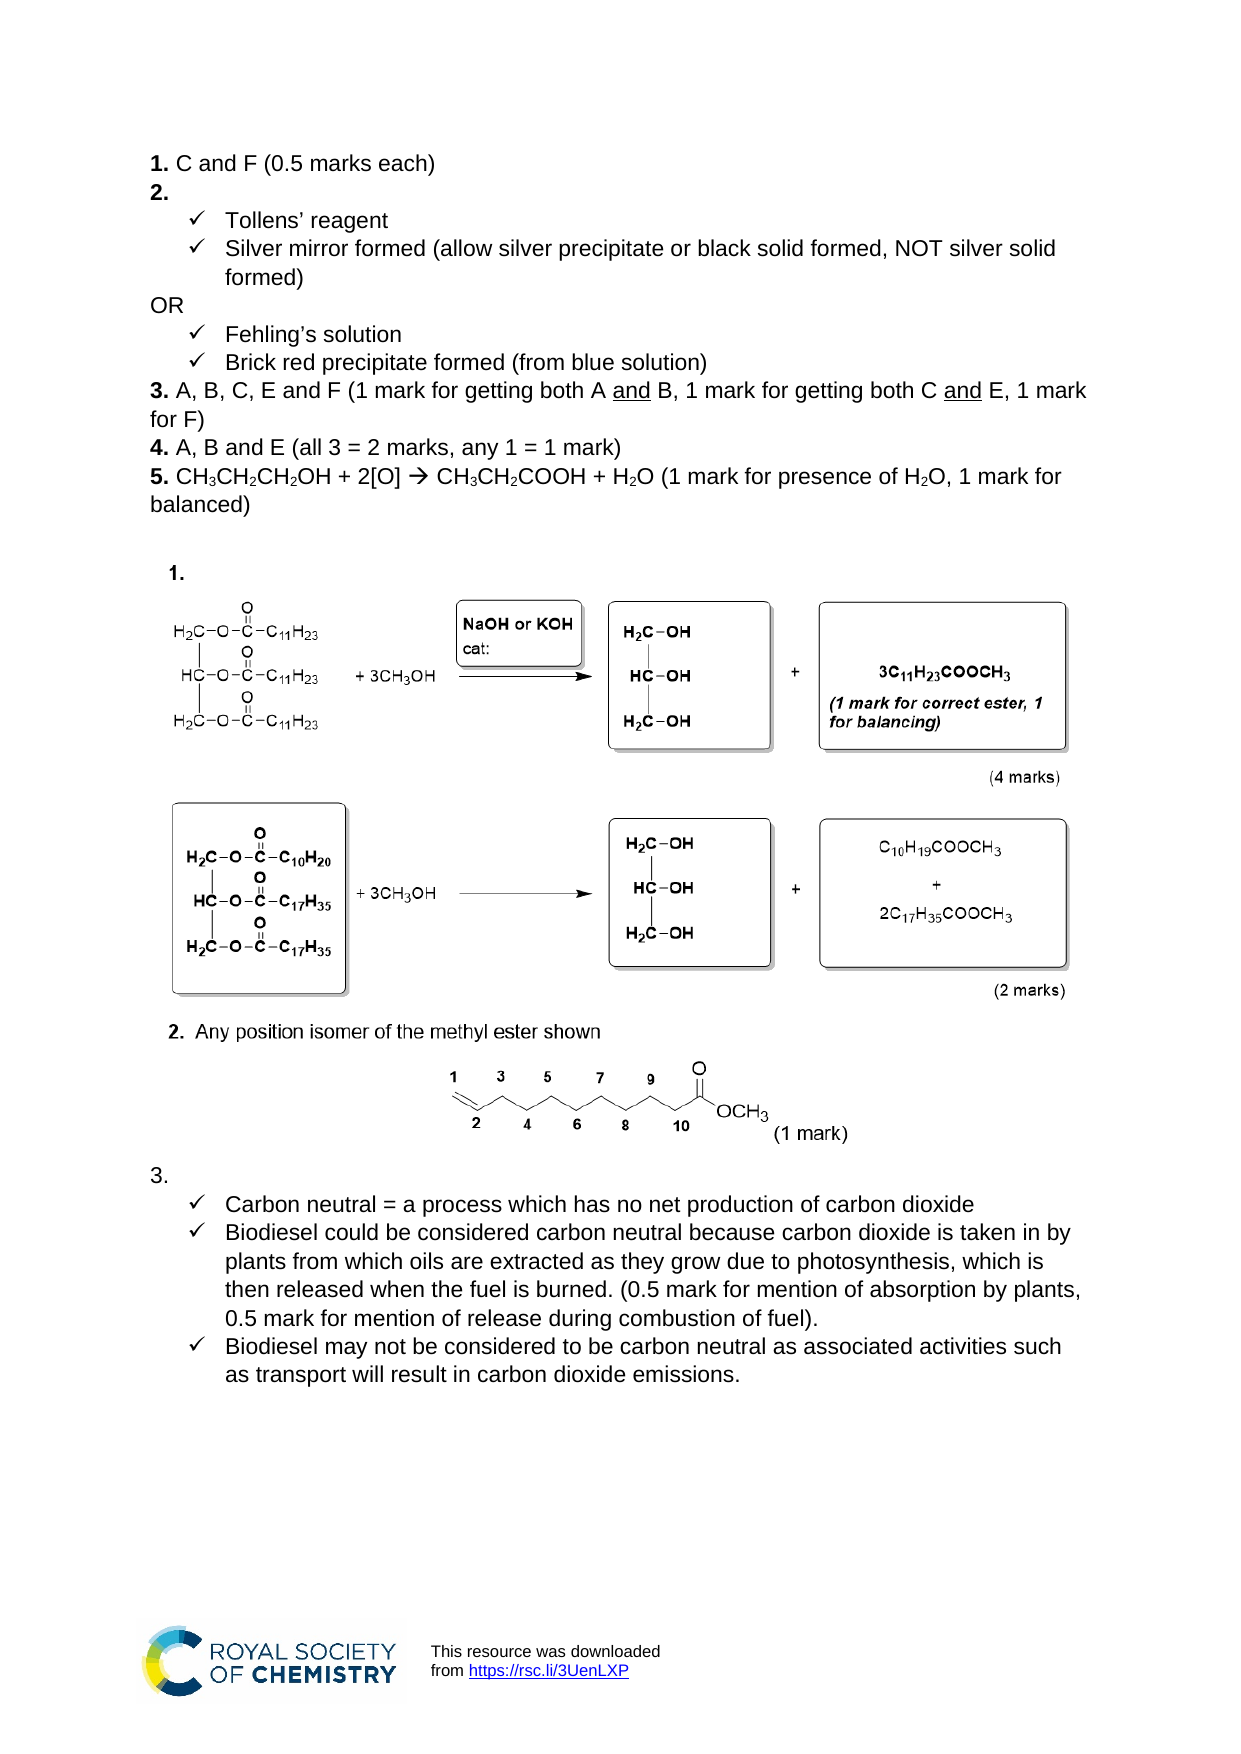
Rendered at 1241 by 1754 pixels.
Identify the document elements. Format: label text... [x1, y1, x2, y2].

list Biodiesel could be considered carbon neutral because carbon dioxide is taken in by plants from which oils are extracted as they grow due to photosynthesis, which is then released when the fuel is burned. (0.5 mark for mention of absorption by plants, 0.5 mark for mention of release during combustion of fuel). [187, 1219, 1090, 1331]
picture [150, 548, 1091, 1161]
text 1. C and F (0.5 marks each) [150, 150, 1090, 176]
list Carbon neutral = a process which has no net production of carbon dioxide [187, 1191, 1090, 1217]
text 5. CH3CH2CH2OH + 2[O] CH3CH2COOH + H2O (1 mark for presence of H2O, 1 mark for balanced) [150, 463, 1090, 518]
list Silver mirror formed (allow silver precipitate or black solid formed, NOT silver solid formed) [187, 235, 1090, 290]
text 3. A, B, C, E and F (1 mark for getting both A and B, 1 mark for getting both C and E, 1 mark for F) [150, 377, 1090, 432]
list Tollens’ reagent [187, 207, 1090, 233]
picture [136, 1618, 407, 1704]
list Brick red precipitate formed (from blue solution) [187, 349, 1090, 375]
list Fehling’s solution [187, 321, 1090, 347]
text 2. [150, 178, 1090, 205]
text 3. [150, 1162, 1090, 1189]
list Biodiesel may not be considered to be carbon neutral as associated activities such as transport will result in carbon dioxide emissions. [187, 1333, 1090, 1388]
text 4. A, B and E (all 3 = 2 marks, any 1 = 1 mark) [150, 434, 1090, 461]
text OR [150, 292, 1090, 318]
